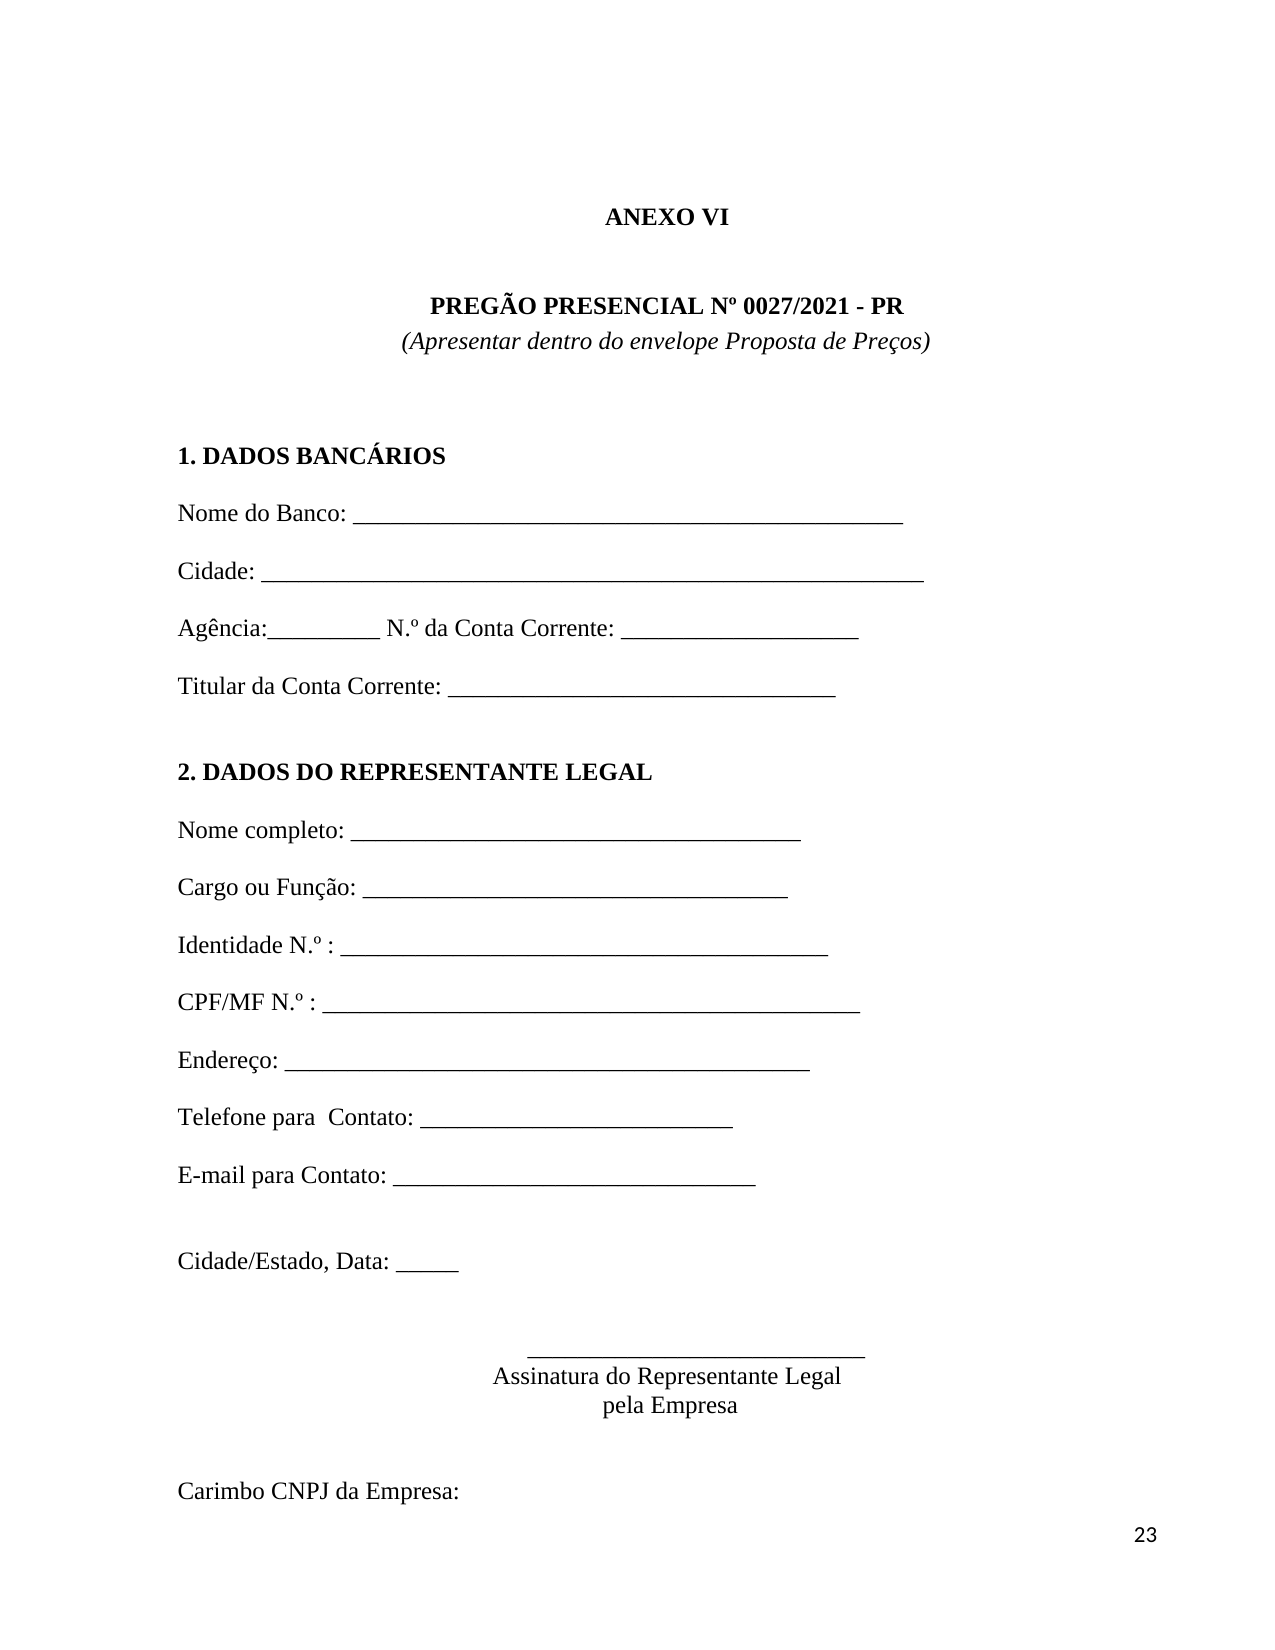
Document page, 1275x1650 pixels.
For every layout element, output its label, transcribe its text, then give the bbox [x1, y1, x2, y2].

text PREGÃO PRESENCIAL Nº 0027/2021 - PR [177, 291, 1157, 320]
text pela Empresa [177, 1390, 1157, 1418]
text Telefone para Contato: _________________________ [177, 1102, 1157, 1131]
text Cidade: _____________________________________________________ [177, 556, 1157, 585]
text 1. DADOS BANCÁRIOS [177, 441, 1157, 470]
text 2. DADOS DO REPRESENTANTE LEGAL [177, 757, 1157, 786]
text Endereço: __________________________________________ [177, 1045, 1157, 1073]
text E-mail para Contato: _____________________________ [177, 1160, 1157, 1188]
text ANEXO VI [177, 202, 1157, 231]
text Nome do Banco: ____________________________________________ [177, 498, 1157, 527]
text Identidade N.º : _______________________________________ [177, 930, 1157, 958]
text (Apresentar dentro do envelope Proposta de Preços) [177, 326, 1157, 355]
text Titular da Conta Corrente: _______________________________ [177, 671, 1157, 700]
text Assinatura do Representante Legal [177, 1361, 1157, 1390]
text Agência:_________ N.º da Conta Corrente: ___________________ [177, 613, 1157, 642]
text Nome completo: ____________________________________ [177, 815, 1157, 843]
text ___________________________ [177, 1332, 1157, 1361]
text Carimbo CNPJ da Empresa: [177, 1476, 1157, 1505]
text Cargo ou Função: __________________________________ [177, 872, 1157, 901]
text Cidade/Estado, Data: _____ [177, 1246, 1157, 1275]
text CPF/MF N.º : ___________________________________________ [177, 987, 1157, 1016]
